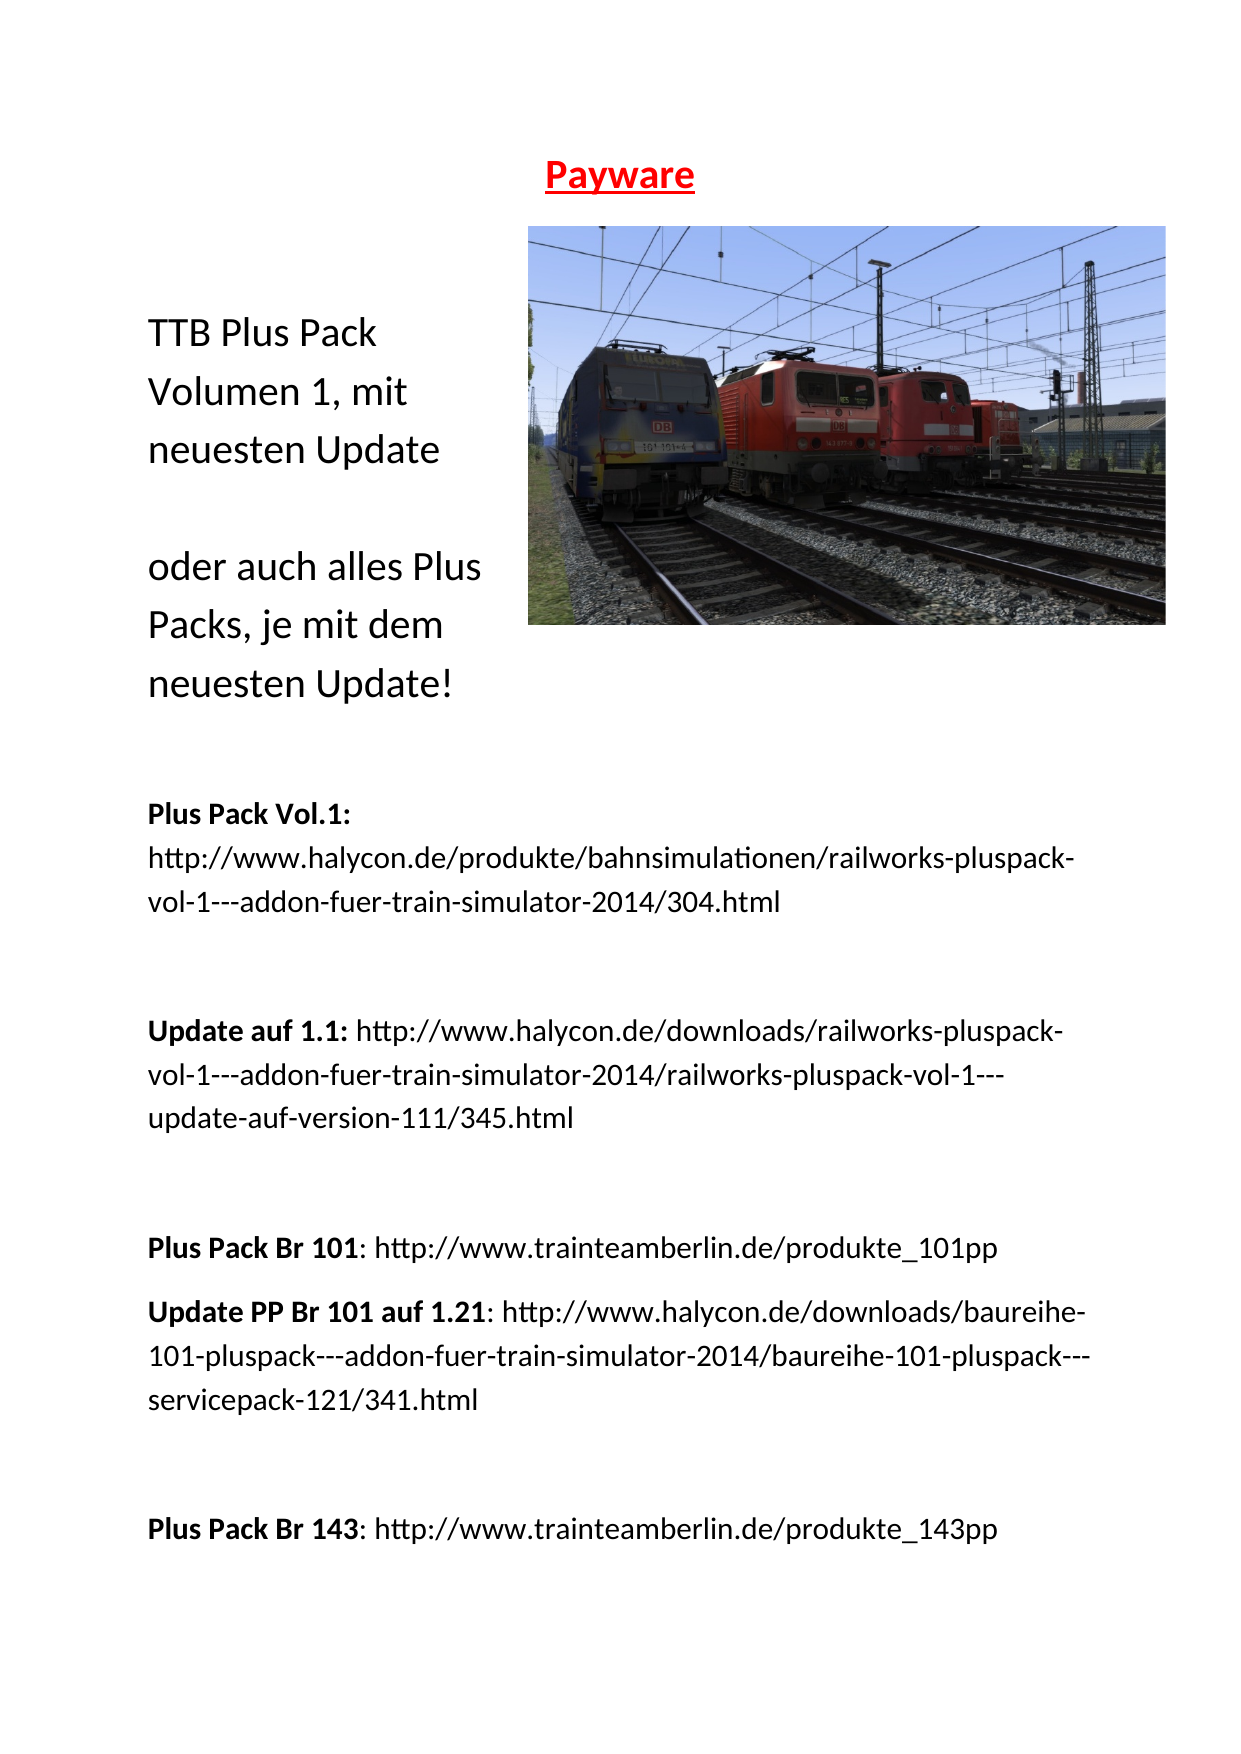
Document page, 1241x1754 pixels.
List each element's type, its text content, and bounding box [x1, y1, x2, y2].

text Update auf 1.1: http://www.halycon.de/downloads/railworks-pluspack-vol-1---addon-fuer-train-simulator-2014/railworks-pluspack-vol-1---update-auf-version-111/345.html [148, 1011, 1093, 1137]
text Payware [148, 148, 1093, 198]
text TTB Plus Pack Volumen 1, mit neuesten Update [148, 306, 528, 474]
text Plus Pack Vol.1: http://www.halycon.de/produkte/bahnsimulationen/railworks-pluspack-vol-1---addon-fuer-train-simulator-2014/304.html [148, 794, 1093, 920]
text Plus Pack Br 143: http://www.trainteamberlin.de/produkte_143pp [148, 1509, 1093, 1547]
picture [528, 226, 1166, 623]
text Plus Pack Br 101: http://www.trainteamberlin.de/produkte_101pp [148, 1228, 1093, 1266]
text oder auch alles Plus Packs, je mit dem neuesten Update! [148, 540, 1093, 708]
text Update PP Br 101 auf 1.21: http://www.halycon.de/downloads/baureihe-101-pluspack---addon-fuer-train-simulator-2014/baureihe-101-pluspack---servicepack-121/341.html [148, 1292, 1093, 1418]
